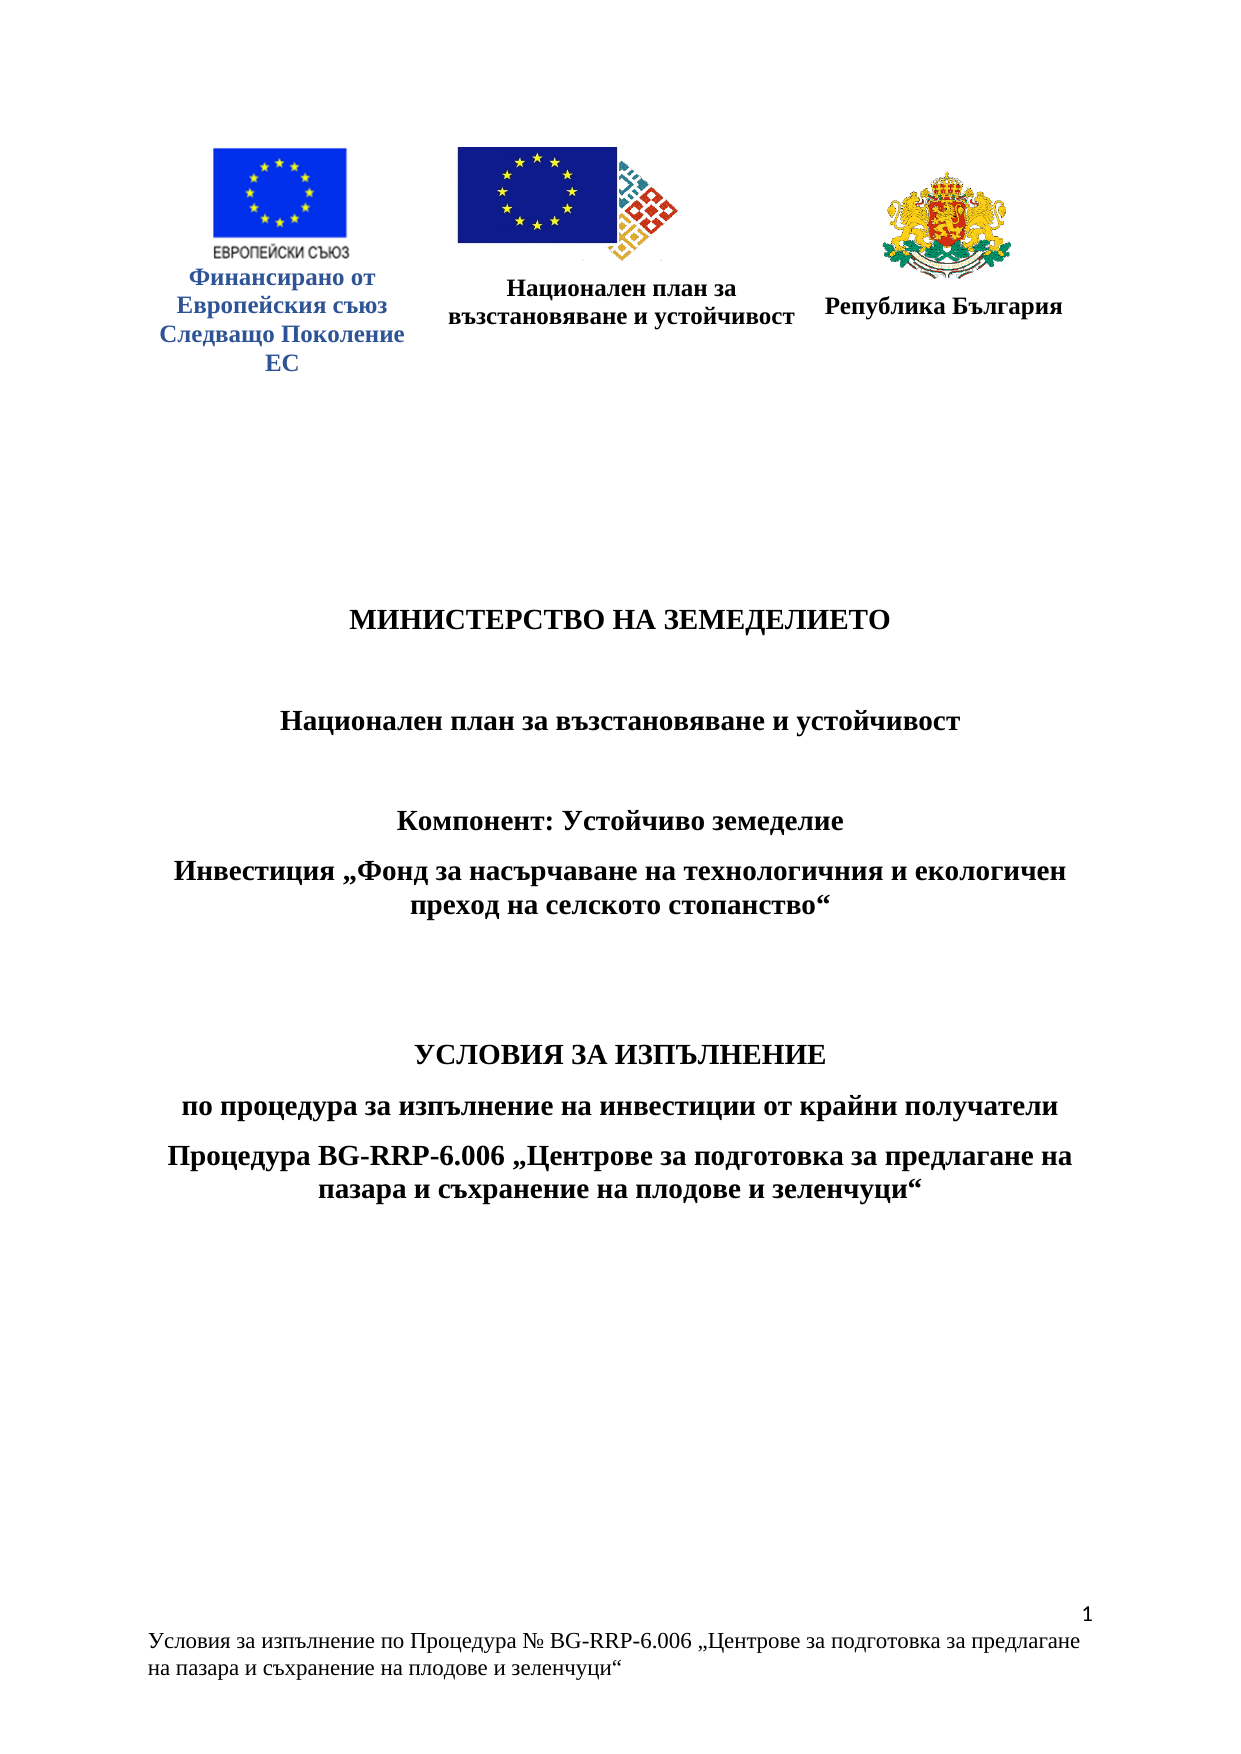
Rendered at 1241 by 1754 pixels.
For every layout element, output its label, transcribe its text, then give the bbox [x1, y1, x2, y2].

picture [454, 147, 678, 261]
text УСЛОВИЯ ЗА ИЗПЪЛНЕНИЕ [148, 1037, 1093, 1071]
text Процедура BG-RRP-6.006 „Центрове за подготовка за предлагане на пазара и съхранение на плодове и зеленчуци“ [148, 1138, 1093, 1205]
table_header Национален план за възстановяване и устойчивост [429, 148, 813, 377]
text Инвестиция „Фонд за насърчаване на технологичния и екологичен преход на селското стопанство“ [148, 853, 1093, 920]
picture [213, 147, 351, 262]
text по процедура за изпълнение на инвестиции от крайни получатели [148, 1088, 1093, 1121]
table_header Република България [813, 148, 1106, 377]
text Национален план за възстановяване и устойчивост [148, 703, 1093, 736]
picture [881, 170, 1012, 279]
text МИНИСТЕРСТВО НА ЗЕМЕДЕЛИЕТО [148, 602, 1093, 636]
text Компонент: Устойчиво земеделие [148, 803, 1093, 837]
table_header Финансирано от Европейския съюз Следващо Поколение ЕС [135, 148, 429, 377]
